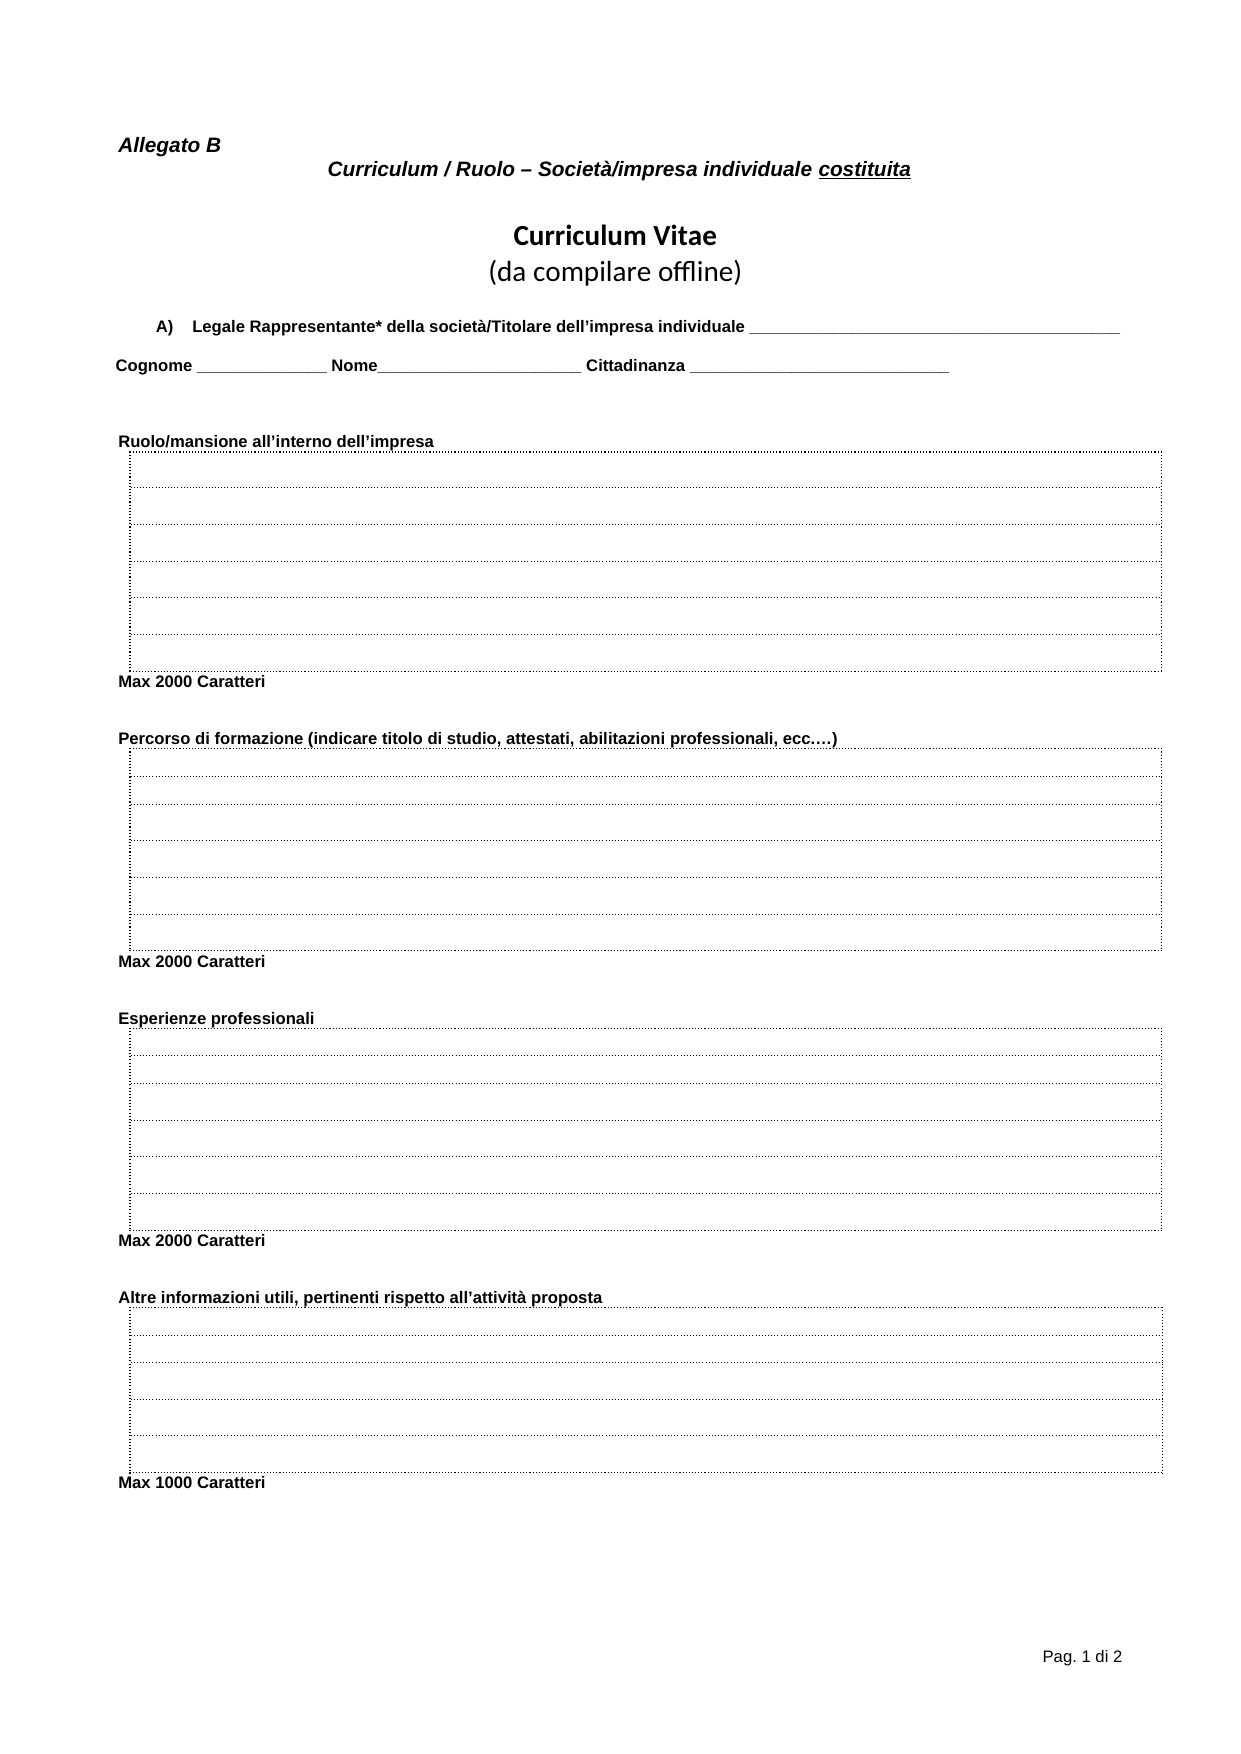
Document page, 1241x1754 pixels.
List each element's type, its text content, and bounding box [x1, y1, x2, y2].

table_cell [130, 1193, 1161, 1229]
text (da compilare offline) [118, 253, 1112, 288]
table_cell [130, 1083, 1161, 1119]
text Max 2000 Caratteri [118, 672, 1122, 691]
text Cognome ______________ Nome______________________ Cittadinanza ____________________________ [74, 356, 1122, 375]
table_cell [130, 524, 1161, 561]
text Esperienze professionali [118, 1009, 1122, 1028]
table_cell [130, 1435, 1163, 1472]
text Percorso di formazione (indicare titolo di studio, attestati, abilitazioni professionali, ecc.…) [118, 729, 1122, 748]
text Curriculum / Ruolo – Società/impresa individuale costituita [118, 157, 1122, 181]
table_cell [130, 840, 1161, 877]
table_cell [130, 561, 1161, 597]
table_header [130, 748, 1161, 776]
text Allegato B [118, 133, 1122, 157]
table_cell [130, 914, 1161, 950]
table_cell [130, 1120, 1161, 1156]
table_cell [130, 1399, 1163, 1435]
table_header [130, 451, 1161, 487]
text Max 2000 Caratteri [118, 951, 1122, 971]
table_cell [130, 1362, 1163, 1399]
table_cell [130, 776, 1161, 804]
text Altre informazioni utili, pertinenti rispetto all’attività proposta [118, 1288, 1122, 1307]
table_cell [130, 877, 1161, 914]
table_cell [130, 634, 1161, 671]
table_cell [130, 487, 1161, 524]
text Ruolo/mansione all’interno dell’impresa [118, 432, 1122, 451]
list Legale Rappresentante* della società/Titolare dell’impresa individuale ________________________________________ [156, 317, 1122, 336]
table_cell [130, 804, 1161, 840]
text Max 1000 Caratteri [118, 1473, 1122, 1492]
table_cell [130, 597, 1161, 634]
table_header [130, 1307, 1163, 1334]
table_cell [130, 1156, 1161, 1193]
text Max 2000 Caratteri [118, 1231, 1122, 1250]
table_cell [130, 1055, 1161, 1083]
table_header [130, 1028, 1161, 1055]
text Curriculum Vitae [118, 217, 1112, 253]
table_cell [130, 1335, 1163, 1362]
